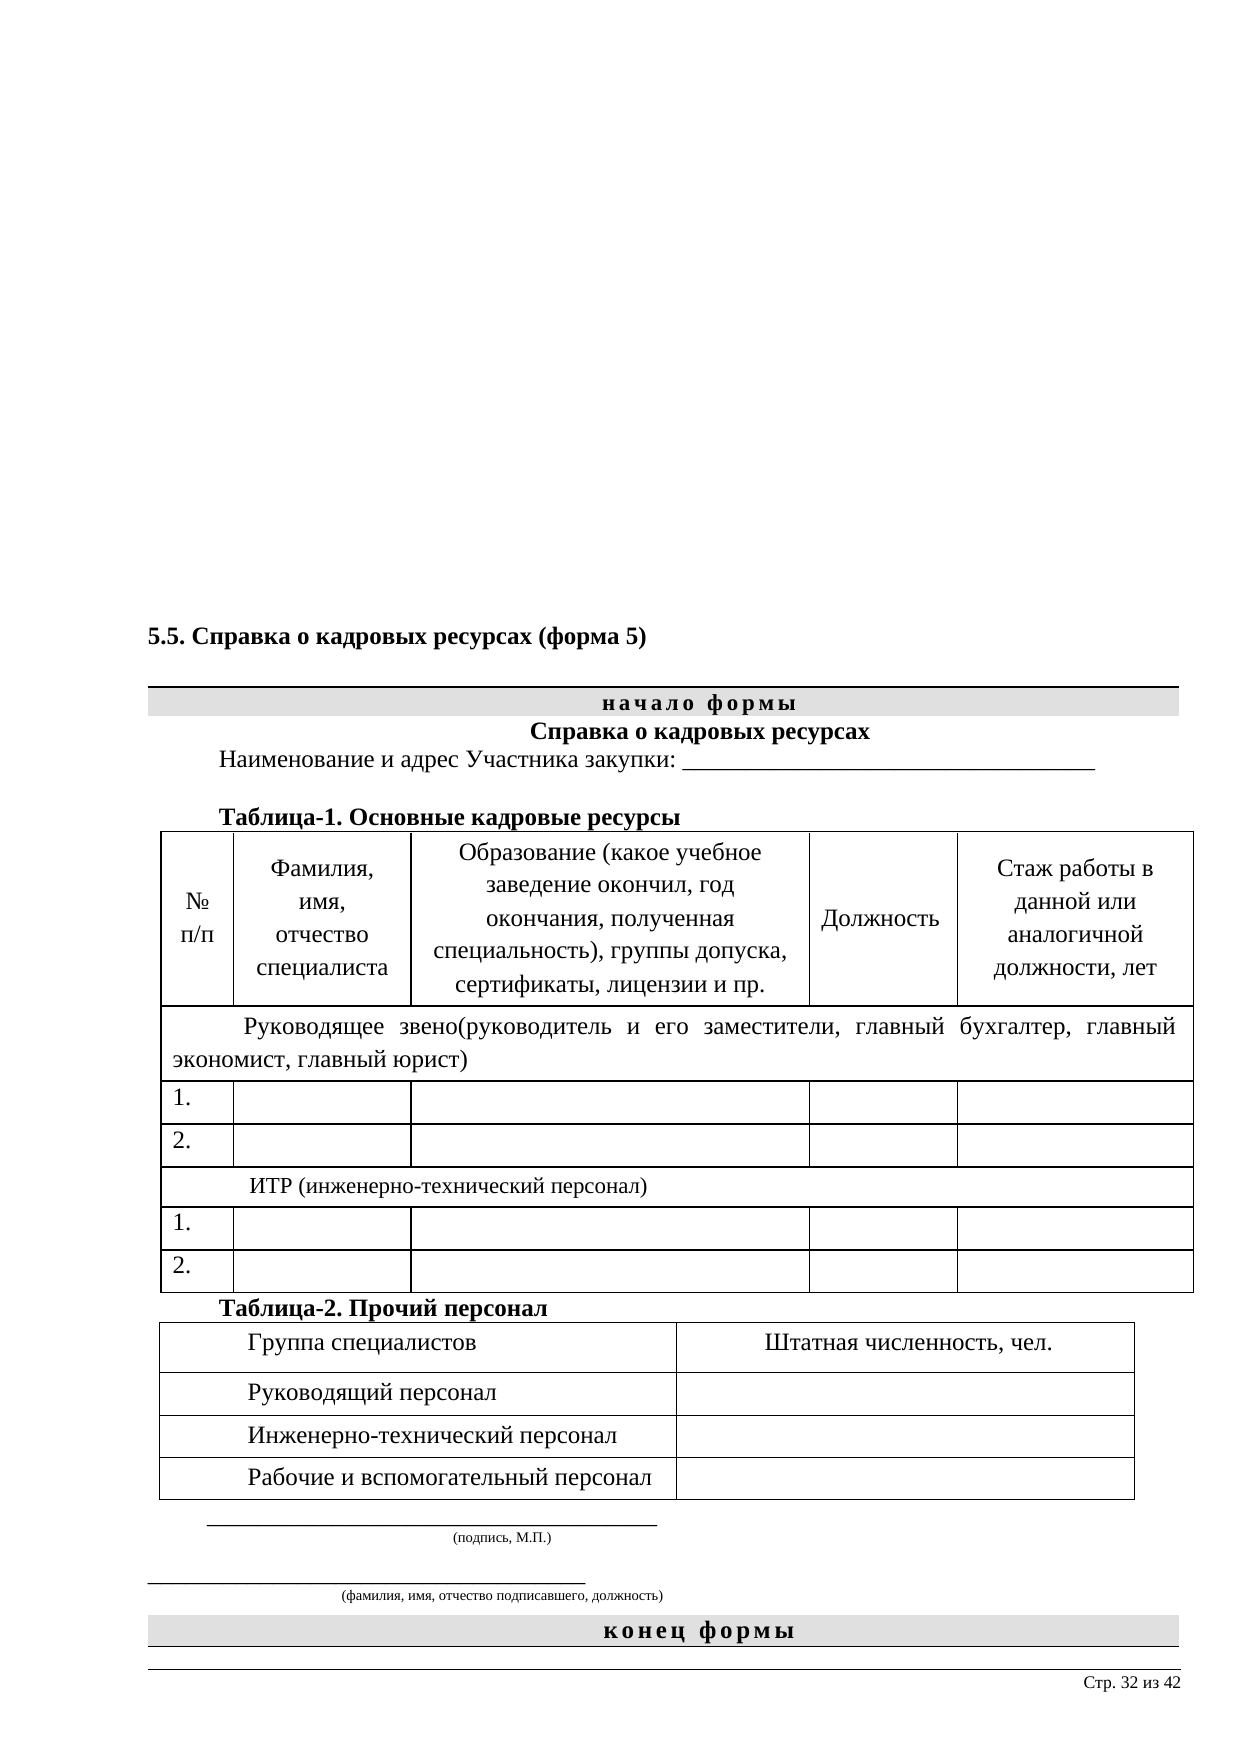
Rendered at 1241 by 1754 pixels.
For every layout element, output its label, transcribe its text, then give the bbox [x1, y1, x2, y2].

table_cell [162, 1251, 233, 1292]
table_cell [958, 1125, 1193, 1166]
text Таблица-2. Прочий персонал [148, 1293, 1181, 1322]
table_cell [412, 1082, 809, 1123]
table_cell ИТР (инженерно-технический персонал) [162, 1168, 1193, 1206]
table_header Должность [810, 832, 957, 1005]
table_cell [810, 1125, 957, 1166]
table_cell [412, 1208, 809, 1249]
table_header Штатная численность, чел. [677, 1323, 1134, 1372]
table_cell [677, 1416, 1134, 1457]
table_cell Руководящий персонал [160, 1373, 676, 1414]
table_header Фамилия, имя, отчество специалиста [234, 832, 411, 1005]
text 5.5. Справка о кадровых ресурсах (форма 5) [148, 621, 1181, 650]
table_cell [958, 1208, 1193, 1249]
table_header № п/п [162, 832, 233, 1005]
text начало формы [148, 688, 1179, 716]
table_cell [234, 1082, 410, 1123]
text Наименование и адрес Участника закупки: _________________________________ [148, 744, 1181, 773]
text конец формы [148, 1615, 1179, 1646]
text ____________________________________ [148, 1500, 1181, 1529]
table_cell [162, 1082, 233, 1123]
table_cell [677, 1373, 1134, 1414]
text Таблица-1. Основные кадровые ресурсы [148, 802, 1181, 831]
table_cell [234, 1125, 410, 1166]
table_cell [412, 1125, 809, 1166]
table_cell [412, 1251, 809, 1292]
table_cell [810, 1208, 957, 1249]
text (подпись, М.П.) [148, 1529, 797, 1558]
table_cell [810, 1251, 957, 1292]
table_cell [810, 1082, 957, 1123]
table_cell [958, 1251, 1193, 1292]
table_cell [162, 1208, 233, 1249]
table_cell Рабочие и вспомогательный персонал [160, 1458, 676, 1499]
text Справка о кадровых ресурсах [148, 716, 1181, 744]
text (фамилия, имя, отчество подписавшего, должность) [148, 1587, 797, 1615]
table_cell Руководящее звено(руководитель и его заместители, главный бухгалтер, главный экономист, главный юрист) [162, 1007, 1193, 1080]
table_cell [677, 1458, 1134, 1499]
table_cell [958, 1082, 1193, 1123]
table_cell [162, 1125, 233, 1166]
table_cell [234, 1208, 410, 1249]
table_cell [234, 1251, 410, 1292]
table_header Стаж работы в данной или аналогичной должности, лет [958, 832, 1193, 1005]
table_header Образование (какое учебное заведение окончил, год окончания, полученная специальность), группы допуска, сертификаты, лицензии и пр. [412, 832, 809, 1005]
table_header Группа специалистов [160, 1323, 676, 1372]
table_cell Инженерно-технический персонал [160, 1416, 676, 1457]
text ___________________________________ [148, 1558, 1181, 1587]
